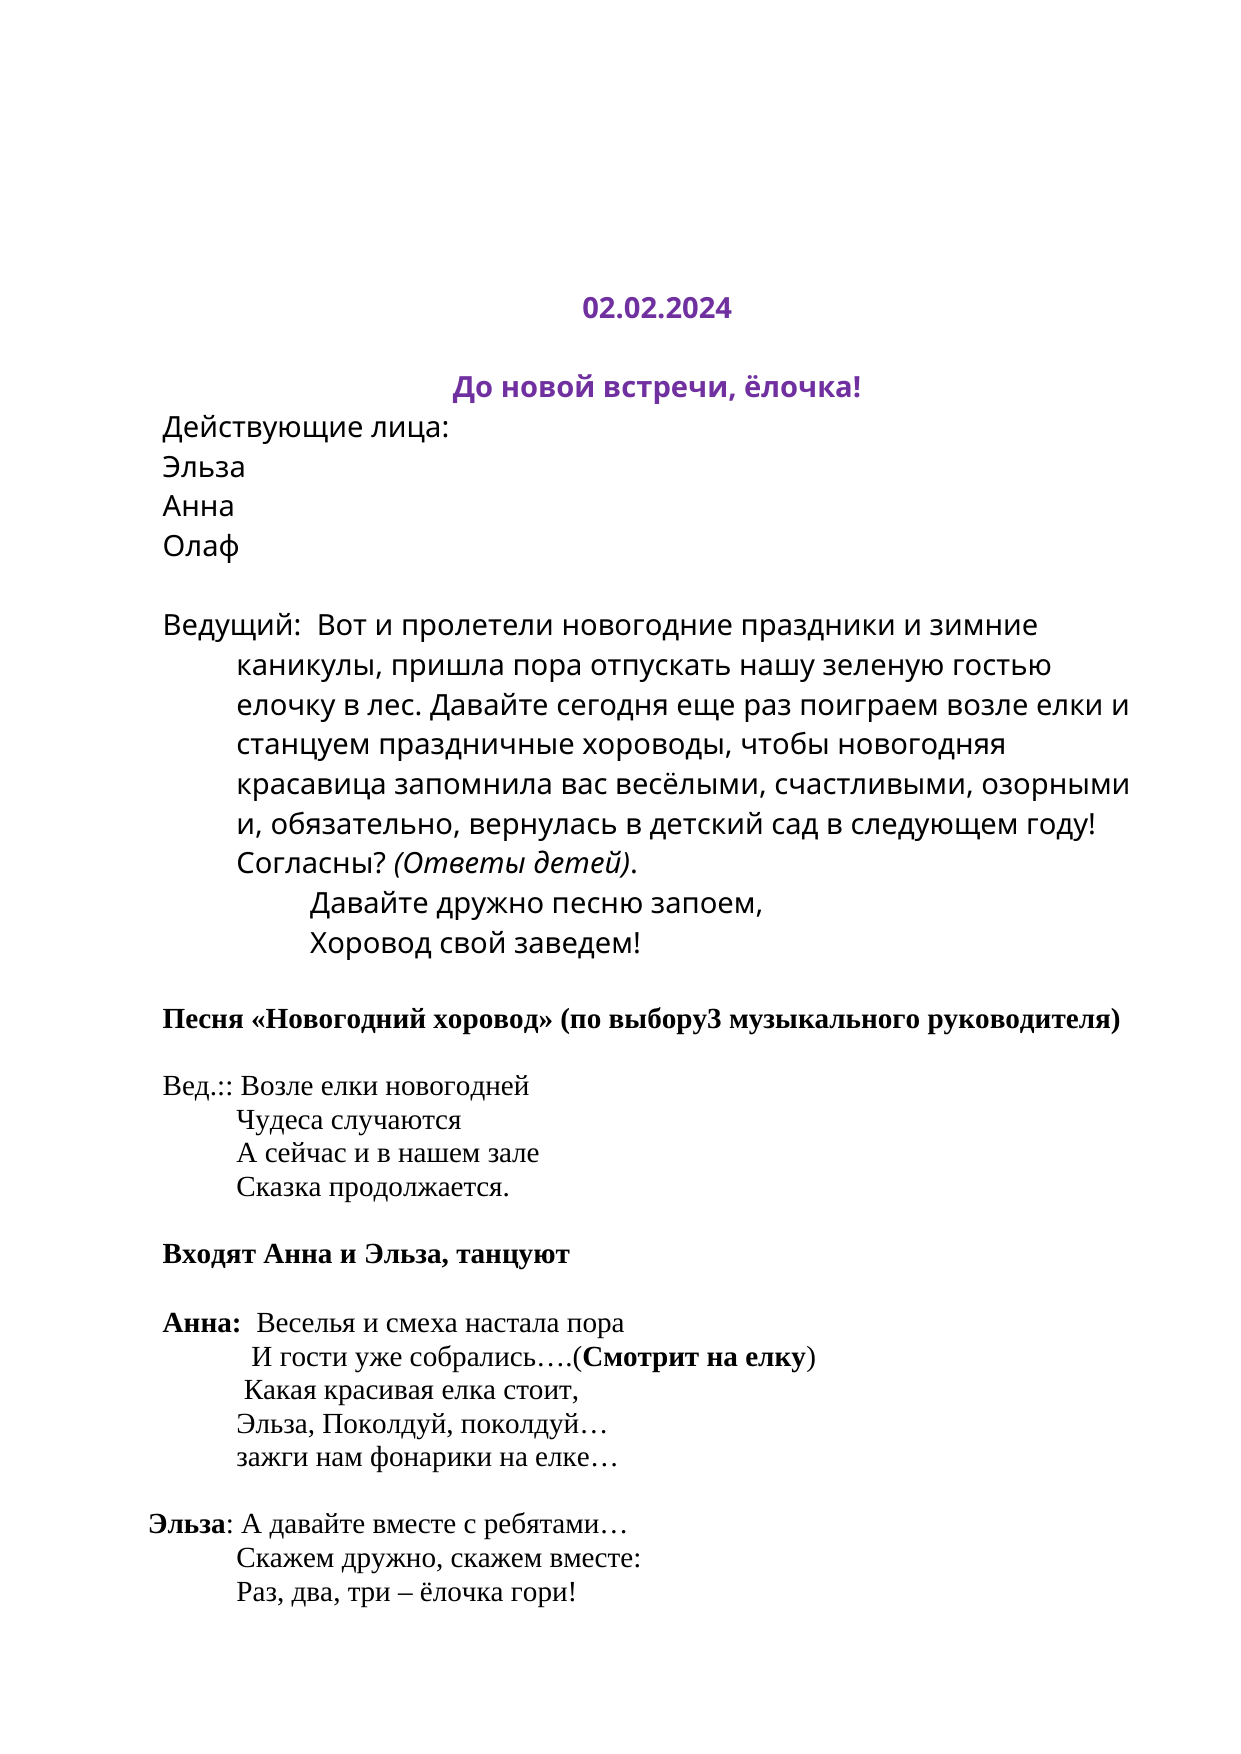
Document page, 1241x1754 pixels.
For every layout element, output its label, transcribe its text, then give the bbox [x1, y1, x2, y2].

text Песня «Новогодний хоровод» (по выбору3 музыкального руководителя) [162, 1001, 1152, 1035]
text Входят Анна и Эльза, танцуют [162, 1236, 1152, 1270]
text Ведущий: Вот и пролетели новогодние праздники и зимние каникулы, пришла пора отпускать нашу зеленую гостью елочку в лес. Давайте сегодня еще раз поиграем возле елки и станцуем праздничные хороводы, чтобы новогодняя красавица запомнила вас весёлыми, счастливыми, озорными и, обязательно, вернулась в детский сад в следующем году! Согласны? (Ответы детей). [162, 604, 1152, 882]
text До новой встречи, ёлочка! [162, 366, 1152, 406]
text Сказка продолжается. [236, 1169, 1152, 1203]
text Действующие лица: [162, 406, 1152, 446]
text Олаф [162, 525, 1152, 565]
text Давайте дружно песню запоем, Хоровод свой заведем! [310, 882, 1152, 962]
text Скажем дружно, скажем вместе: [236, 1540, 1152, 1574]
text Вед.:: Возле елки новогодней [162, 1068, 1152, 1102]
text Анна [162, 486, 1152, 525]
text зажги нам фонарики на елке… [236, 1439, 1152, 1473]
text А сейчас и в нашем зале [236, 1136, 1152, 1169]
text Эльза: А давайте вместе с ребятами… [148, 1507, 1152, 1540]
text И гости уже собрались….(Смотрит на елку) [251, 1339, 1152, 1372]
text Какая красивая елка стоит, [236, 1372, 1152, 1406]
text Анна: Веселья и смеха настала пора [162, 1305, 1152, 1339]
text Эльза [162, 446, 1152, 486]
text Чудеса случаются [236, 1102, 1152, 1136]
text Эльза, Поколдуй, поколдуй… [236, 1406, 1152, 1439]
text 02.02.2024 [162, 287, 1152, 327]
text Раз, два, три – ёлочка гори! [236, 1574, 1152, 1607]
